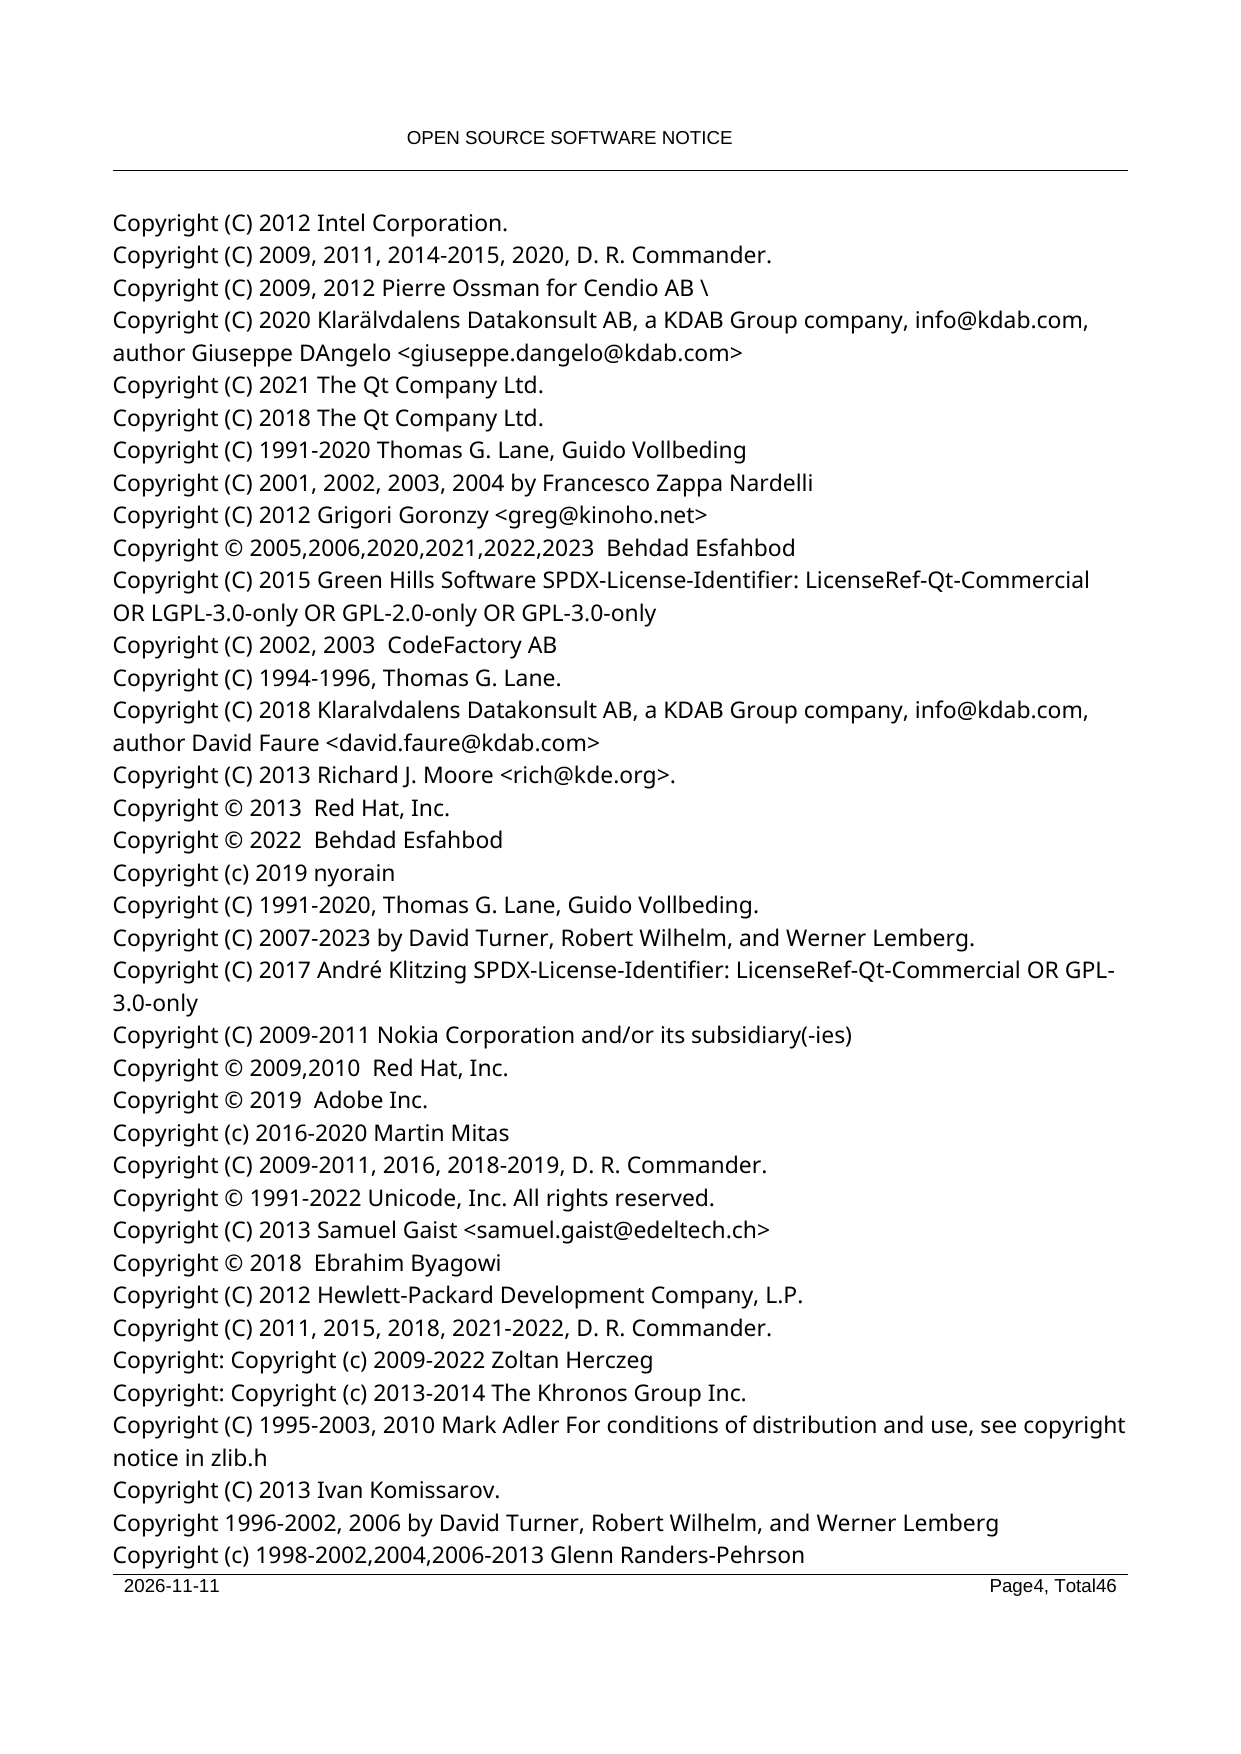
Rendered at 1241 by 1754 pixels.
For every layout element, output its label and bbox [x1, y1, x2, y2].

text [112, 206, 1128, 1571]
